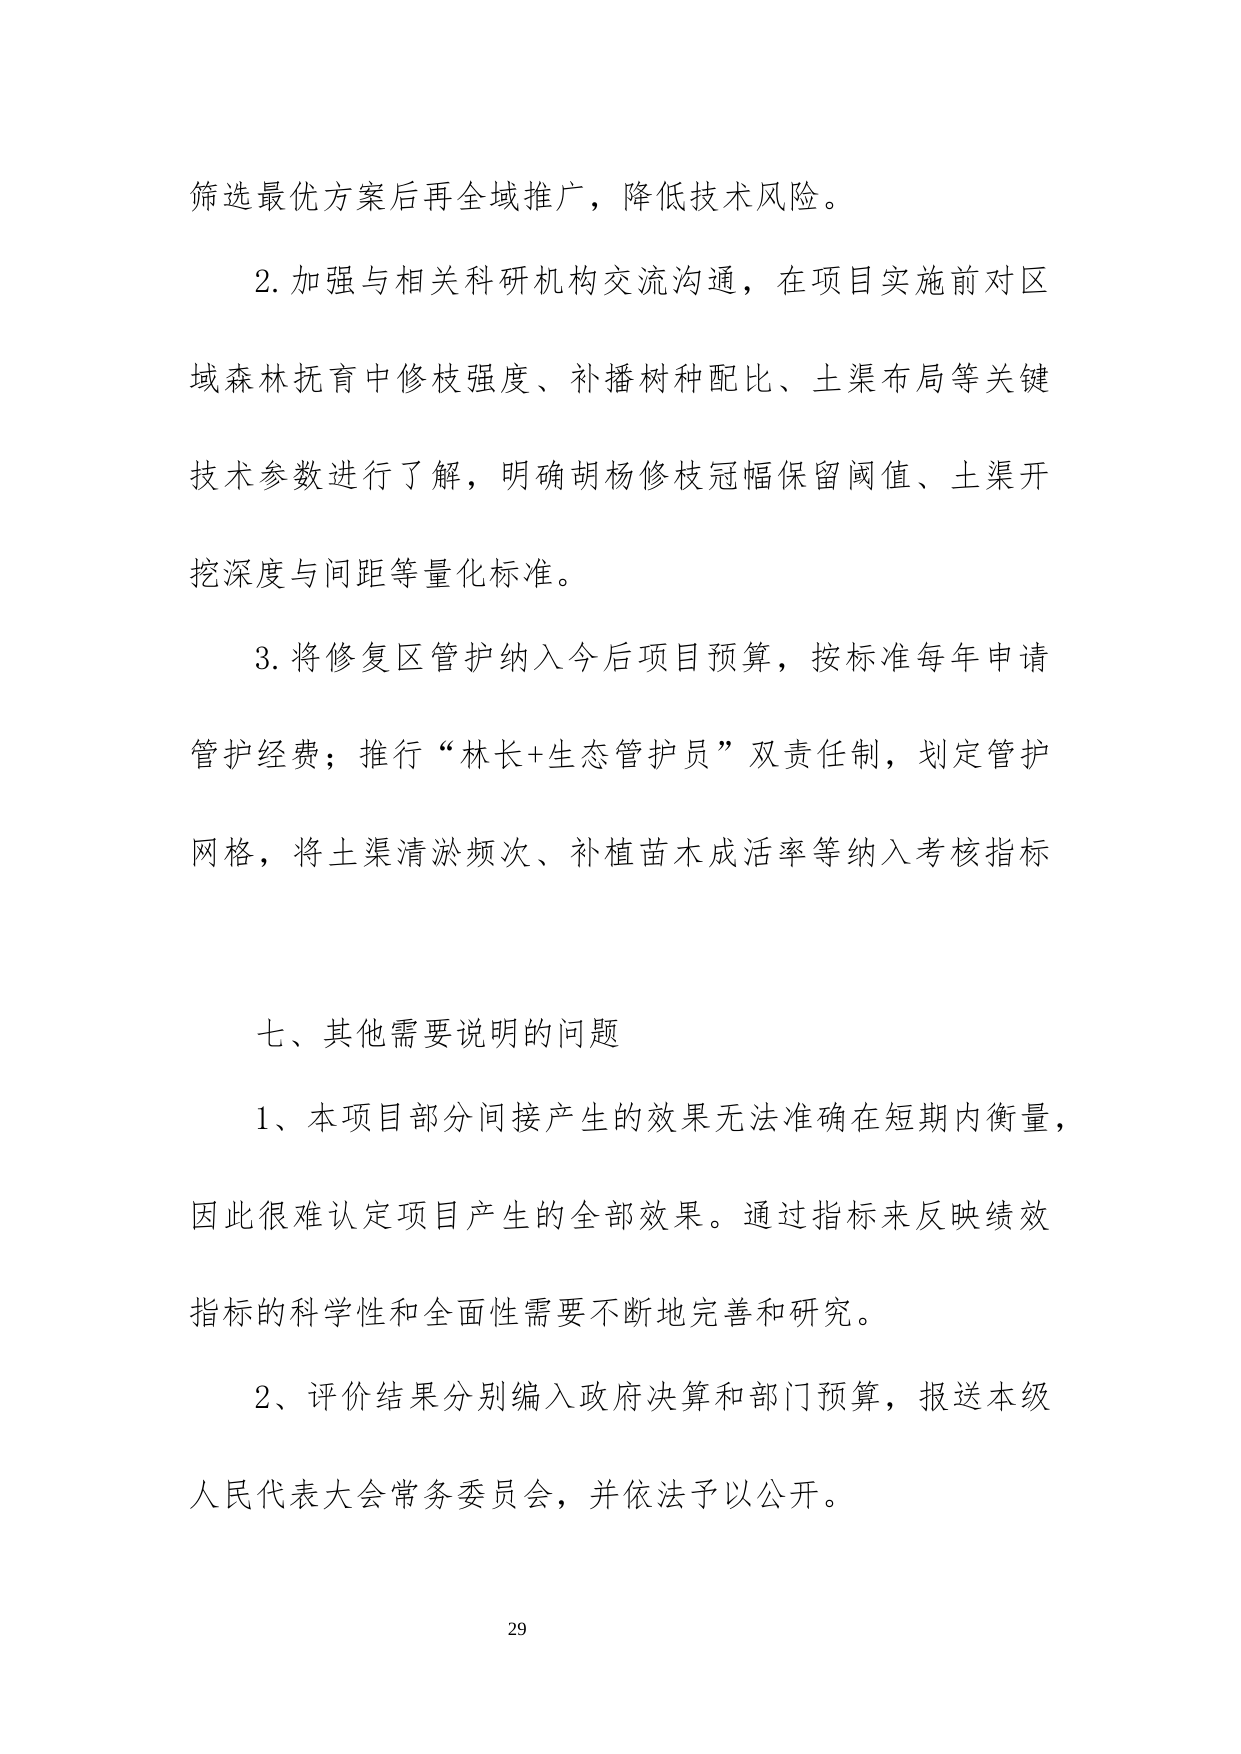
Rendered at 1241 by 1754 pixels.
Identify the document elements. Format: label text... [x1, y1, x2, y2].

text 2.加强与相关科研机构交流沟通，在项目实施前对区域森林抚育中修枝强度、补播树种配比、土渠布局等关键技术参数进行了解，明确胡杨修枝冠幅保留阈值、土渠开挖深度与间距等量化标准。 [187, 246, 1053, 603]
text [187, 162, 1053, 227]
text 2、评价结果分别编入政府决算和部门预算，报送本级人民代表大会常务委员会，并依法予以公开。 [187, 1362, 1053, 1524]
text 1、本项目部分间接产生的效果无法准确在短期内衡量，因此很难认定项目产生的全部效果。通过指标来反映绩效，指标的科学性和全面性需要不断地完善和研究。 [187, 1083, 1053, 1343]
text 3.将修复区管护纳入今后项目预算，按标准每年申请管护经费；推行“林长+生态管护员”双责任制，划定管护网格，将土渠清淤频次、补植苗木成活率等纳入考核指标。 [187, 622, 1053, 980]
subtitle 七、其他需要说明的问题 [187, 999, 1053, 1064]
